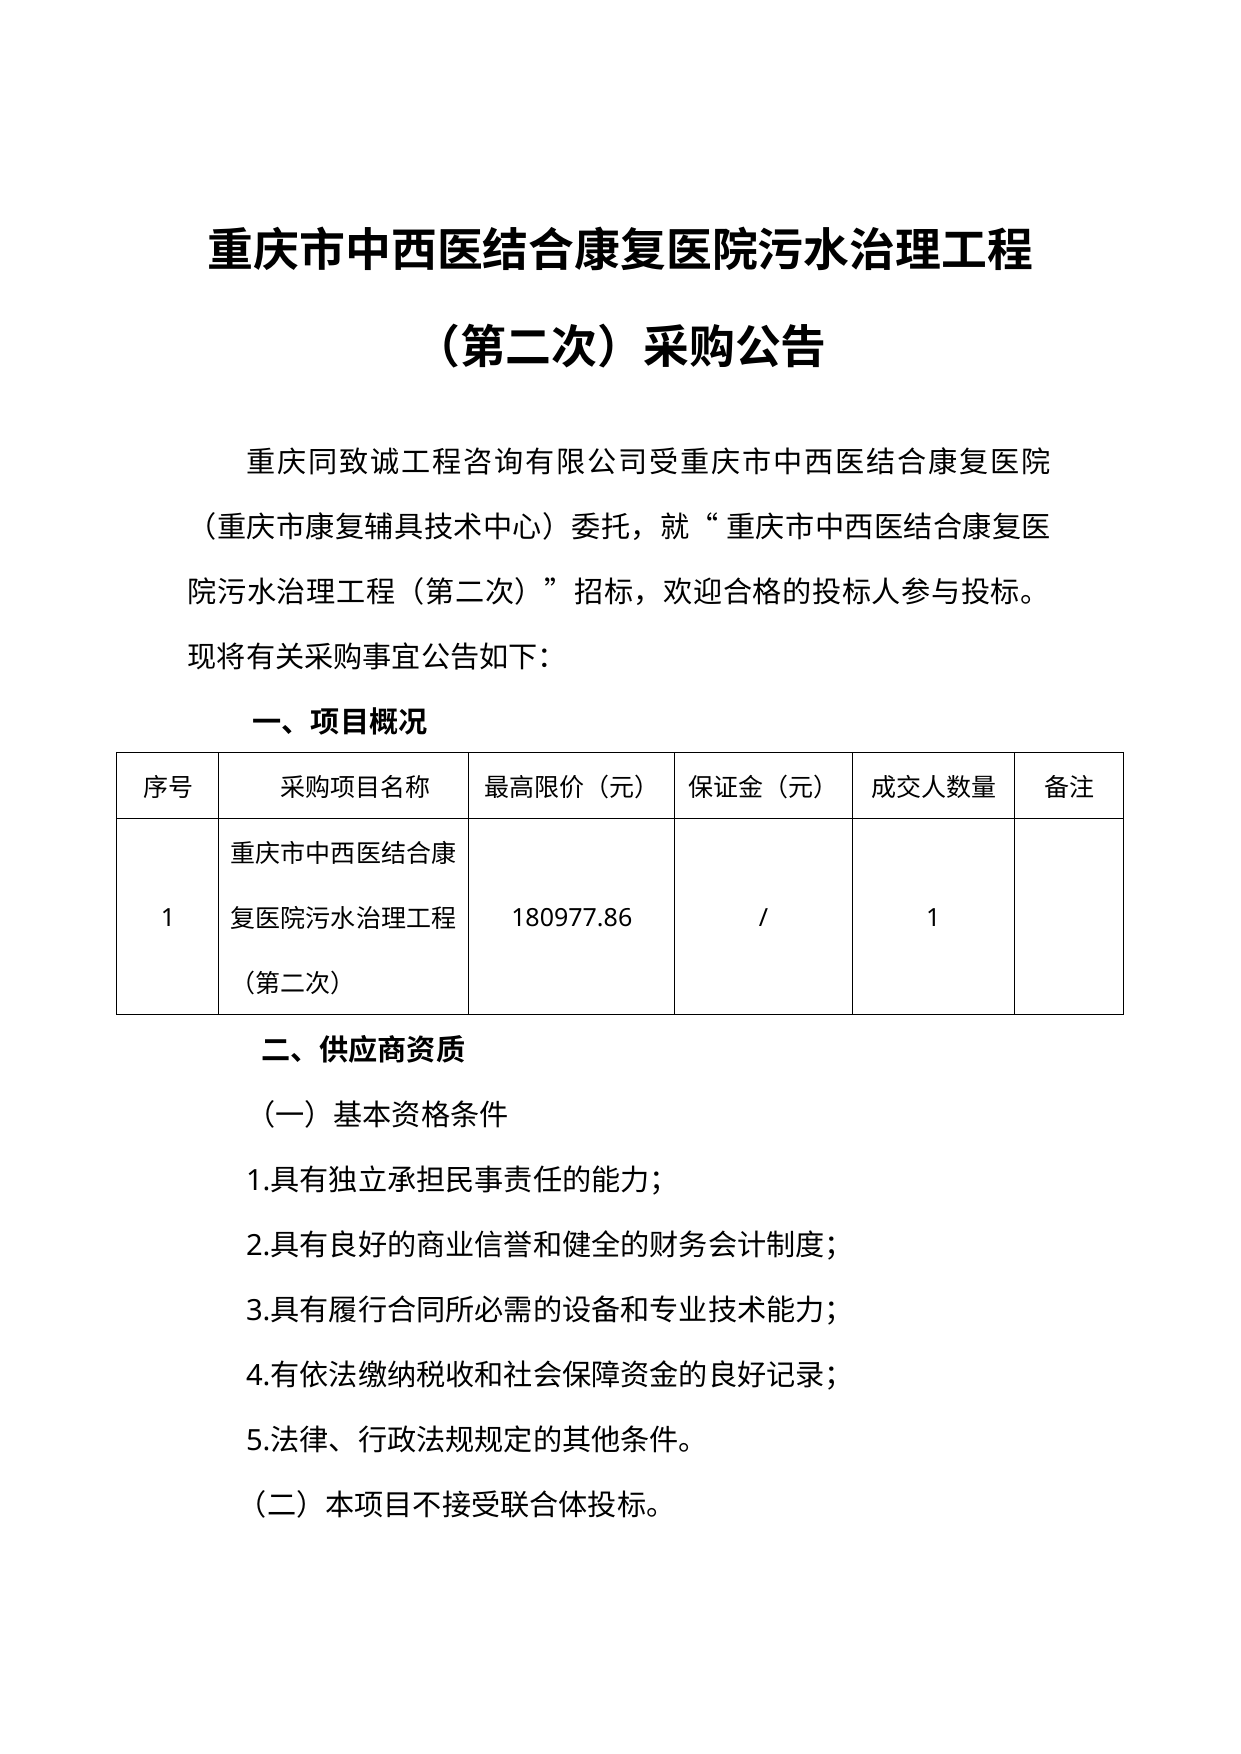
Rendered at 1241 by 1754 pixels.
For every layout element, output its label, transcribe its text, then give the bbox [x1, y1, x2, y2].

table_header 成交人数量 [853, 753, 1014, 818]
table_header 备注 [1015, 753, 1123, 818]
table_cell 180977.86 [469, 819, 674, 1014]
table_cell / [675, 819, 852, 1014]
text 1.具有独立承担民事责任的能力； [187, 1145, 1053, 1210]
table_cell 重庆市中西医结合康复医院污水治理工程（第二次） [219, 819, 468, 1014]
text 重庆同致诚工程咨询有限公司受重庆市中西医结合康复医院（重庆市康复辅具技术中心）委托，就“ 重庆市中西医结合康复医院污水治理工程（第二次）”招标，欢迎合格的投标人参与投标。现将有关采购事宜公告如下： [187, 427, 1053, 687]
list 项目概况 [187, 687, 1053, 752]
table_header 采购项目名称 [219, 753, 468, 818]
table_cell [1015, 819, 1123, 1014]
subtitle 重庆市中西医结合康复医院污水治理工程（第二次）采购公告 [187, 197, 1053, 392]
table_cell 1 [853, 819, 1014, 1014]
table_cell 1 [117, 819, 218, 1014]
table_header 最高限价（元） [469, 753, 674, 818]
table_header 保证金（元） [675, 753, 852, 818]
text 3.具有履行合同所必需的设备和专业技术能力； [187, 1275, 1053, 1340]
text 二、供应商资质 [187, 1015, 1053, 1080]
text （一）基本资格条件 [187, 1080, 1053, 1145]
text 5.法律、行政法规规定的其他条件。 [187, 1405, 1053, 1470]
text 4.有依法缴纳税收和社会保障资金的良好记录； [187, 1340, 1053, 1405]
table_header 序号 [117, 753, 218, 818]
text （二）本项目不接受联合体投标。 [187, 1470, 1053, 1535]
text 2.具有良好的商业信誉和健全的财务会计制度； [187, 1210, 1053, 1275]
